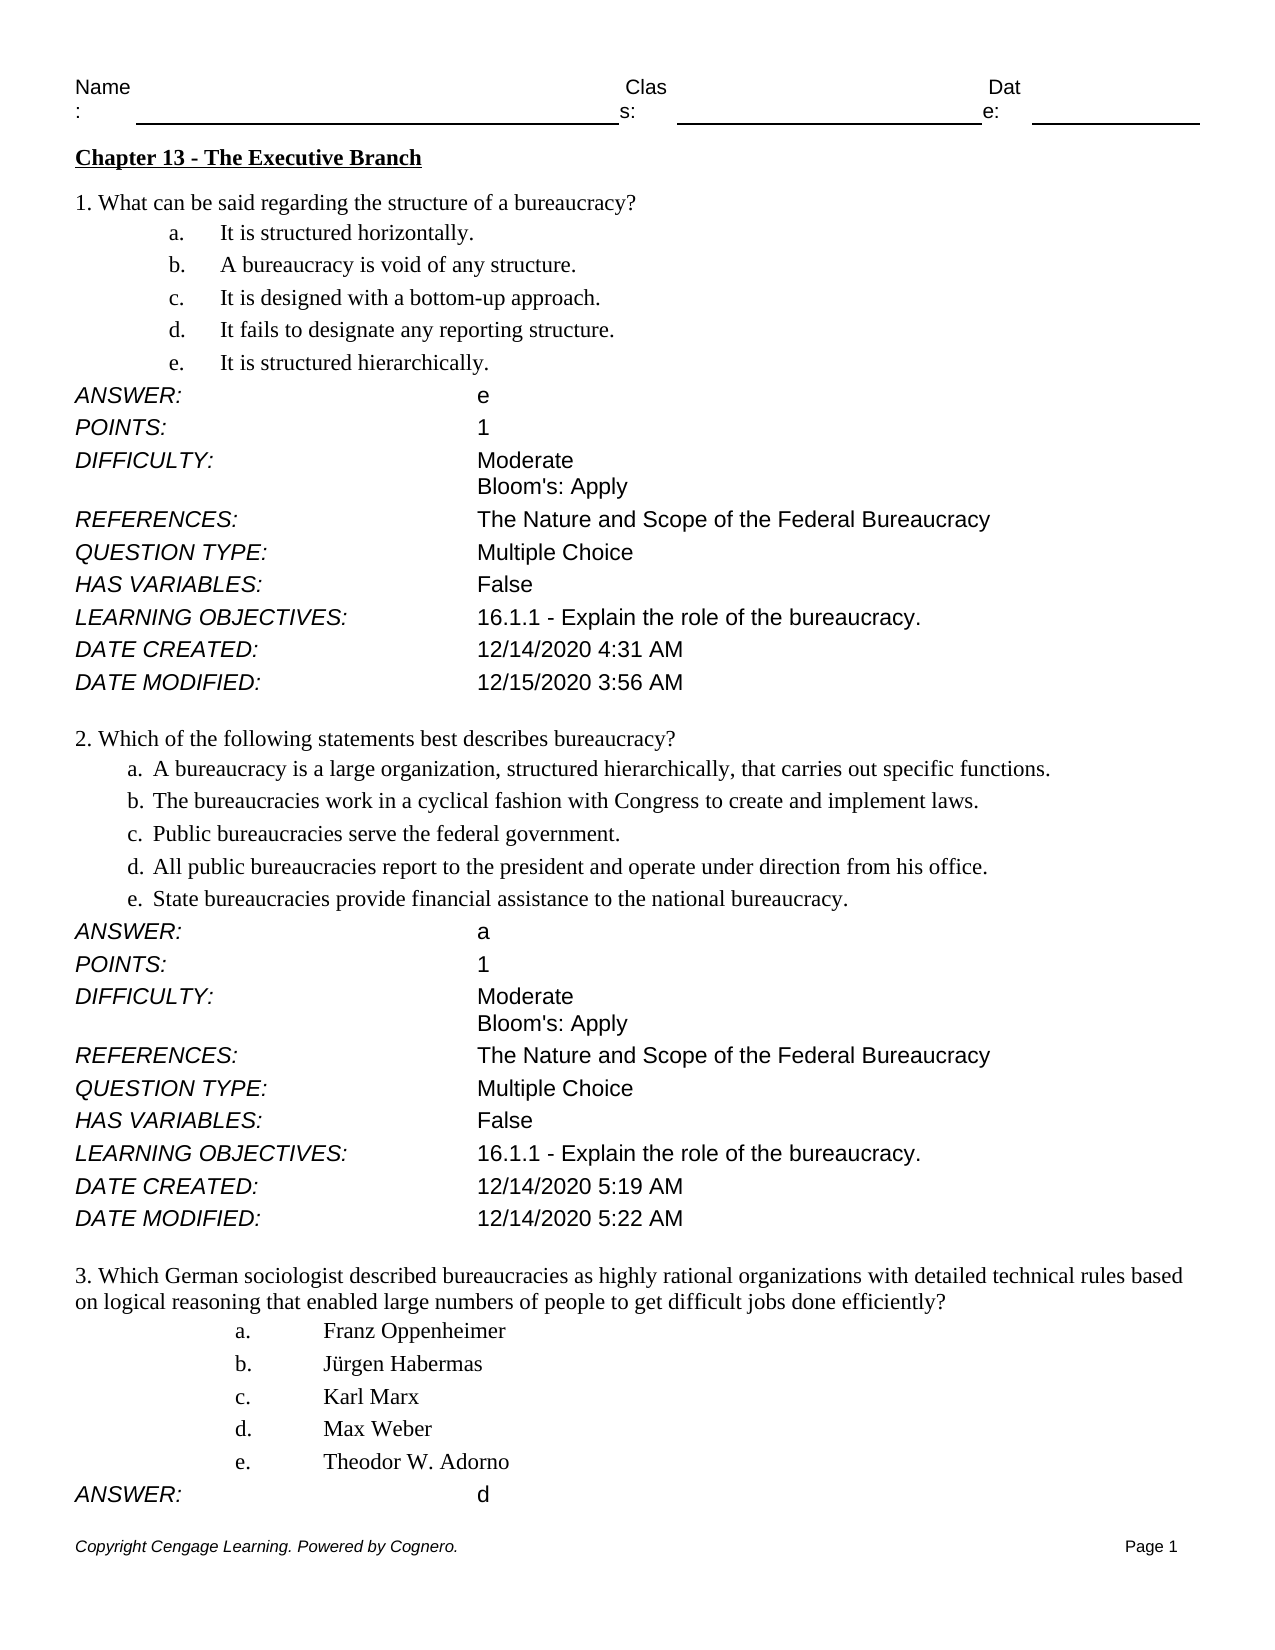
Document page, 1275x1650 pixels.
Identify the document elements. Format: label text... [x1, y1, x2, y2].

table_header 1. What can be said regarding the structure of a bureaucracy? [75, 189, 1200, 698]
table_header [75, 1262, 1200, 1510]
table_header 2. Which of the following statements best describes bureaucracy? [75, 726, 1200, 1235]
